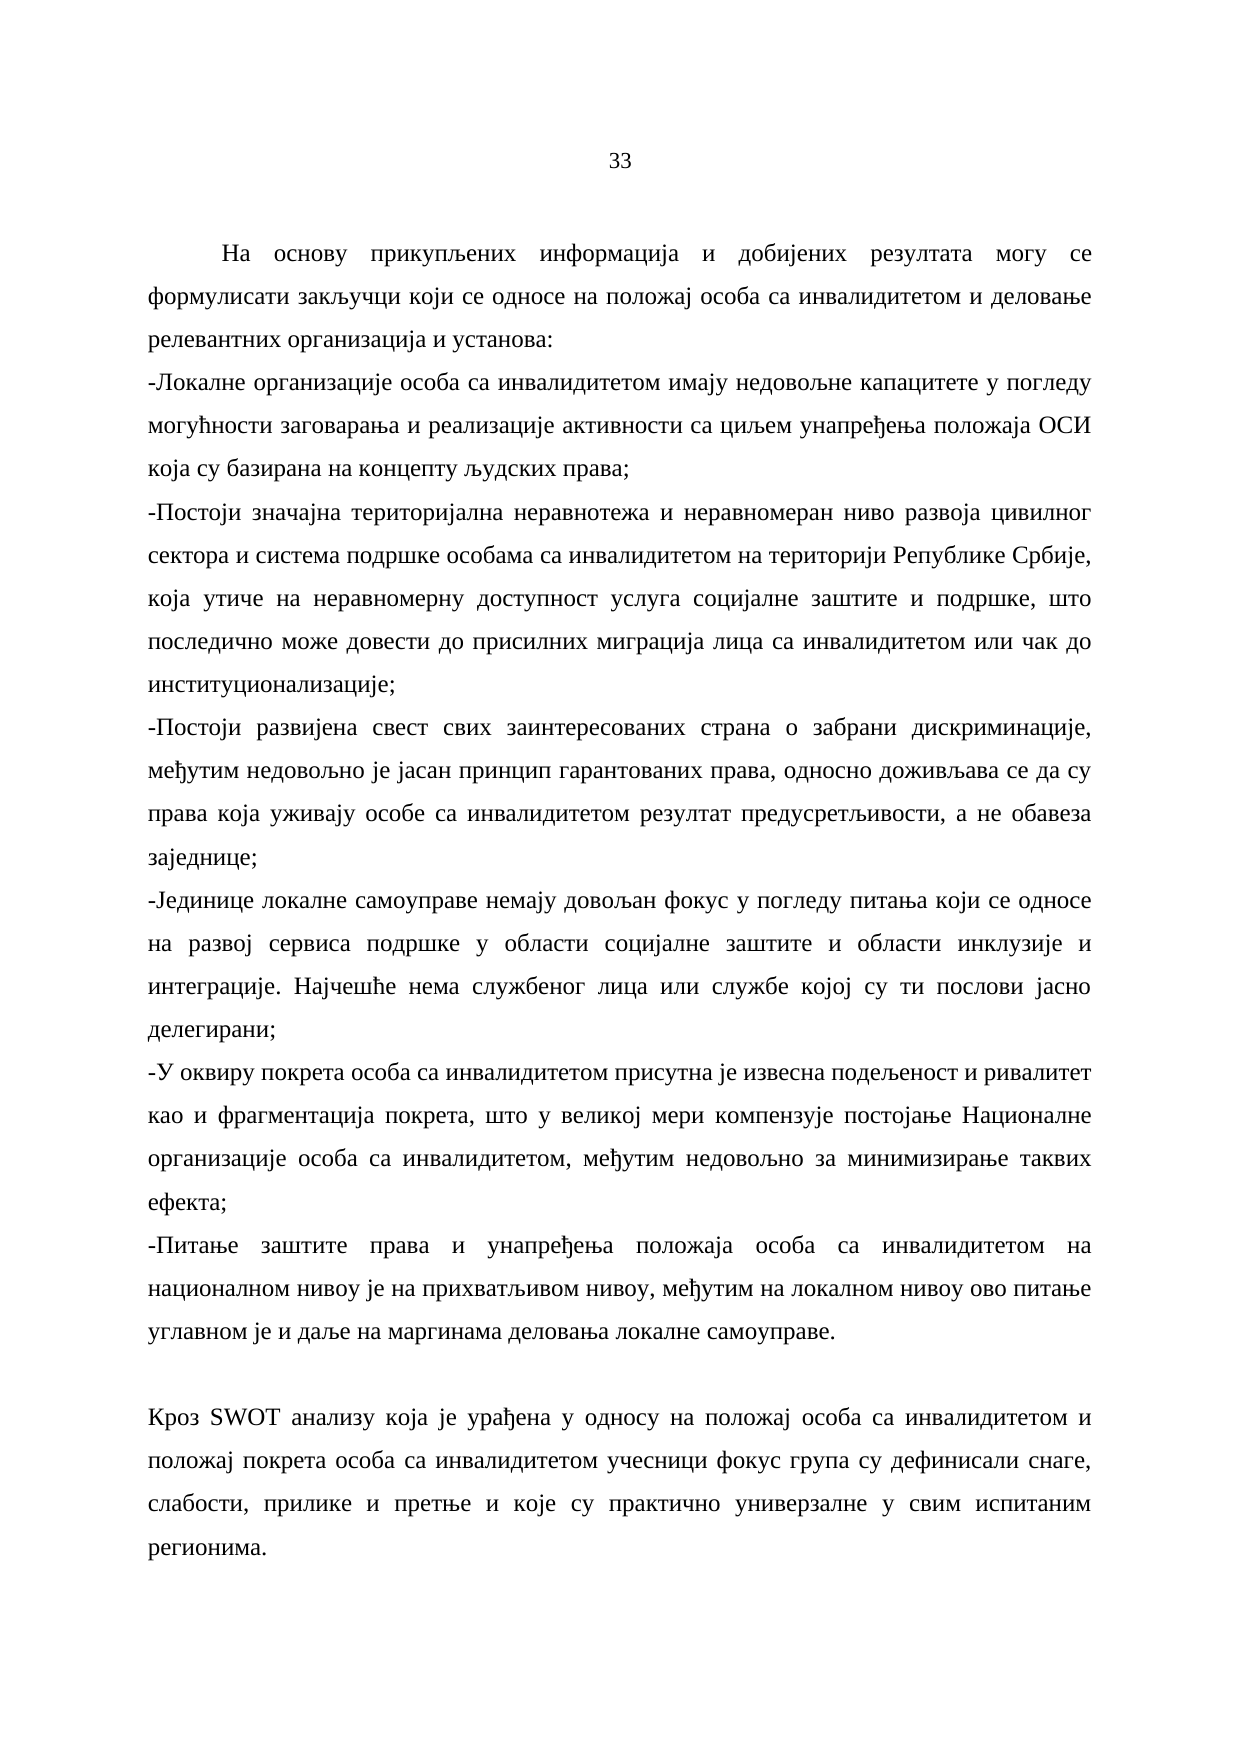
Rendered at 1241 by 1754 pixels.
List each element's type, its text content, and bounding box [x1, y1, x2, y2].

text -У оквиру покрета особа са инвалидитетом присутна је извесна подељеност и ривалитет као и фрагментација покрета, што у великој мери компензује постојање Националне организације особа са инвалидитетом, међутим недовољно за минимизирање таквих ефекта; [148, 1057, 1093, 1215]
text -Питање заштите права и унапређења положаја особа са инвалидитетом на националном нивоу је на прихватљивом нивоу, међутим на локалном нивоу ово питање углавном је и даље на маргинама деловања локалне самоуправе. [148, 1230, 1093, 1345]
text Кроз SWOT анализу која је урађена у односу на положај особа са инвалидитетом и положај покрета особа са инвалидитетом учесници фокус група су дефинисали снаге, слабости, прилике и претње и које су практично универзалне у свим испитаним регионима. [148, 1402, 1093, 1560]
text -Локалне организације особа са инвалидитетом имају недовољне капацитете у погледу могућности заговарања и реализације активности са циљем унапређења положаја ОСИ која су базирана на концепту људских права; [148, 367, 1093, 482]
text На основу прикупљених информација и добијених резултата могу се формулисати закључци који се односе на положај особа са инвалидитетом и деловање релевантних организација и установа: [148, 238, 1093, 353]
text -Постоји развијена свест свих заинтересованих страна о забрани дискриминације, међутим недовољно је јасан принцип гарантованих права, односно доживљава се да су права која уживају особе са инвалидитетом резултат предусретљивости, а не обавеза заједнице; [148, 712, 1093, 870]
text -Јединице локалне самоуправе немају довољан фокус у погледу питања који се односе на развој сервиса подршке у области социјалне заштите и области инклузије и интеграције. Најчешће нема службеног лица или службе којој су ти послови јасно делегирани; [148, 885, 1093, 1043]
text -Постоји значајна територијална неравнотежа и неравномеран ниво развоја цивилног сектора и система подршке особама са инвалидитетом на територији Републике Србије, која утиче на неравномерну доступност услуга социјалне заштите и подршке, што последично може довести до присилних миграција лица са инвалидитетом или чак до институционализације; [148, 497, 1093, 698]
